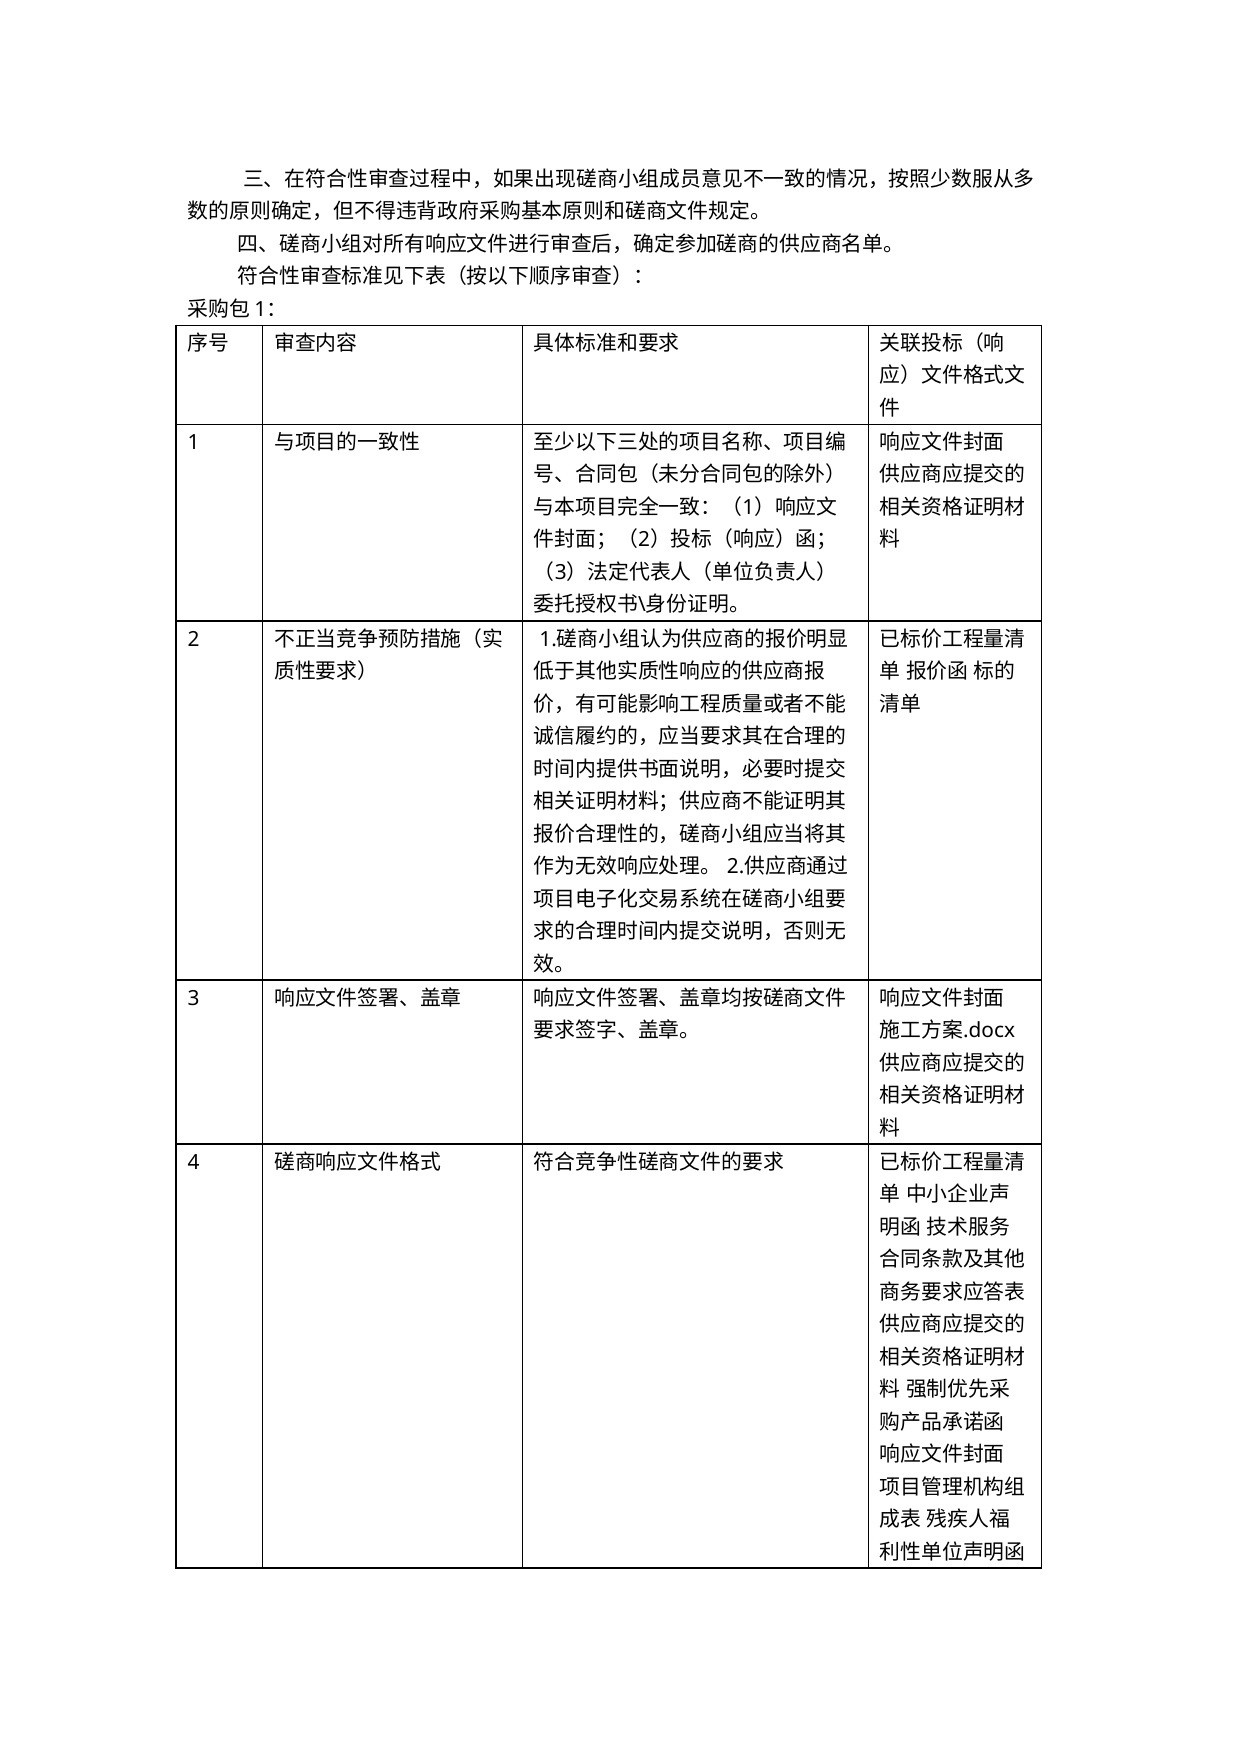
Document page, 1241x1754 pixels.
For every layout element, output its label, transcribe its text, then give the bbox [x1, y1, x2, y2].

table_header 关联投标（响应）文件格式文件 [869, 326, 1041, 423]
table_header 具体标准和要求 [523, 326, 868, 423]
table_cell 4 [177, 1145, 262, 1567]
table_cell 响应文件封面 供应商应提交的相关资格证明材料 [869, 425, 1041, 620]
table_header 审查内容 [263, 326, 522, 423]
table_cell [869, 1145, 1041, 1567]
table_cell 磋商响应文件格式 [263, 1145, 522, 1567]
table_cell 响应文件封面 施工方案.docx 供应商应提交的相关资格证明材料 [869, 981, 1041, 1143]
table_cell 不正当竞争预防措施（实质性要求） [263, 622, 522, 979]
table_cell 响应文件签署、盖章 [263, 981, 522, 1143]
table_header 序号 [177, 326, 262, 423]
text 三、在符合性审查过程中，如果出现磋商小组成员意见不一致的情况，按照少数服从多数的原则确定，但不得违背政府采购基本原则和磋商文件规定。 [187, 162, 1053, 227]
text 四、磋商小组对所有响应文件进行审查后，确定参加磋商的供应商名单。 [187, 227, 1053, 259]
table_cell 3 [177, 981, 262, 1143]
table_cell 响应文件签署、盖章均按磋商文件要求签字、盖章。 [523, 981, 868, 1143]
table_cell 2 [177, 622, 262, 979]
text 采购包1： [187, 292, 1053, 324]
table_cell 符合竞争性磋商文件的要求 [523, 1145, 868, 1567]
table_cell 1.磋商小组认为供应商的报价明显低于其他实质性响应的供应商报价，有可能影响工程质量或者不能诚信履约的，应当要求其在合理的时间内提供书面说明，必要时提交相关证明材料；供应商不能证明其报价合理性的，磋商小组应当将其作为无效响应处理。 2.供应商通过项目电子化交易系统在磋商小组要求的合理时间内提交说明，否则无效。 [523, 622, 868, 979]
table_cell 已标价工程量清单 报价函 标的清单 [869, 622, 1041, 979]
table_cell 至少以下三处的项目名称、项目编号、合同包（未分合同包的除外）与本项目完全一致：（1）响应文件封面；（2）投标（响应）函；（3）法定代表人（单位负责人）委托授权书\身份证明。 [523, 425, 868, 620]
table_cell 1 [177, 425, 262, 620]
table_cell 与项目的一致性 [263, 425, 522, 620]
text 符合性审查标准见下表（按以下顺序审查）： [187, 259, 1053, 292]
